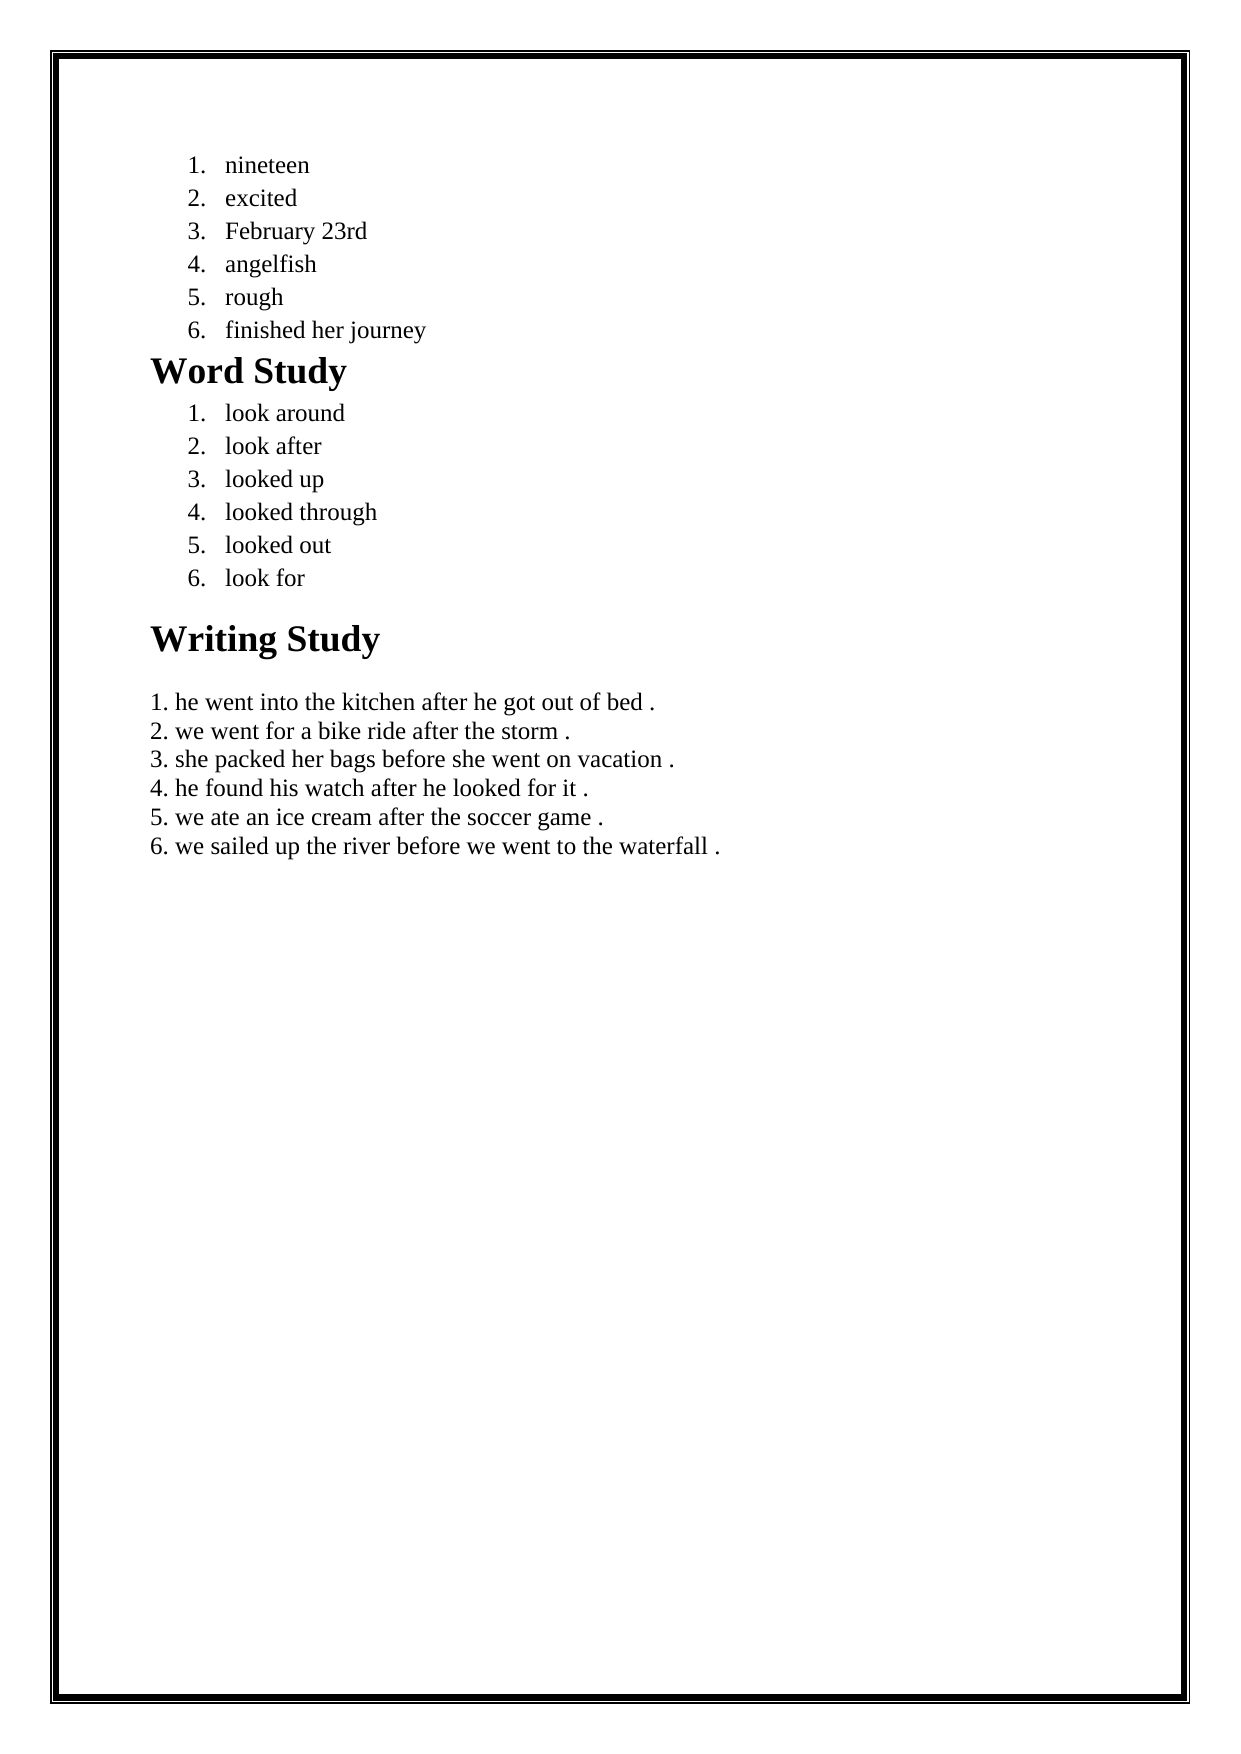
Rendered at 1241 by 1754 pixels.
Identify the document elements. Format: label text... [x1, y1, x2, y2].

text 2. we went for a bike ride after the storm . [150, 716, 1090, 744]
list finished her journey [187, 315, 1090, 344]
list look after [187, 431, 1090, 459]
text 1. he went into the kitchen after he got out of bed . [150, 687, 1090, 716]
list looked out [187, 530, 1090, 558]
list excited [187, 183, 1090, 212]
list looked through [187, 497, 1090, 526]
text 4. he found his watch after he looked for it . [150, 773, 1090, 802]
list look for [187, 563, 1090, 592]
text Writing Study [150, 617, 1090, 660]
list angelfish [187, 249, 1090, 278]
list looked up [187, 464, 1090, 492]
list look around [187, 398, 1090, 426]
text Word Study [150, 348, 1090, 391]
text 6. we sailed up the river before we went to the waterfall . [150, 831, 1090, 859]
text 3. she packed her bags before she went on vacation . [150, 744, 1090, 773]
list rough [187, 282, 1090, 311]
text 5. we ate an ice cream after the soccer game . [150, 802, 1090, 831]
list nineteen [187, 150, 1090, 179]
list February 23rd [187, 216, 1090, 245]
